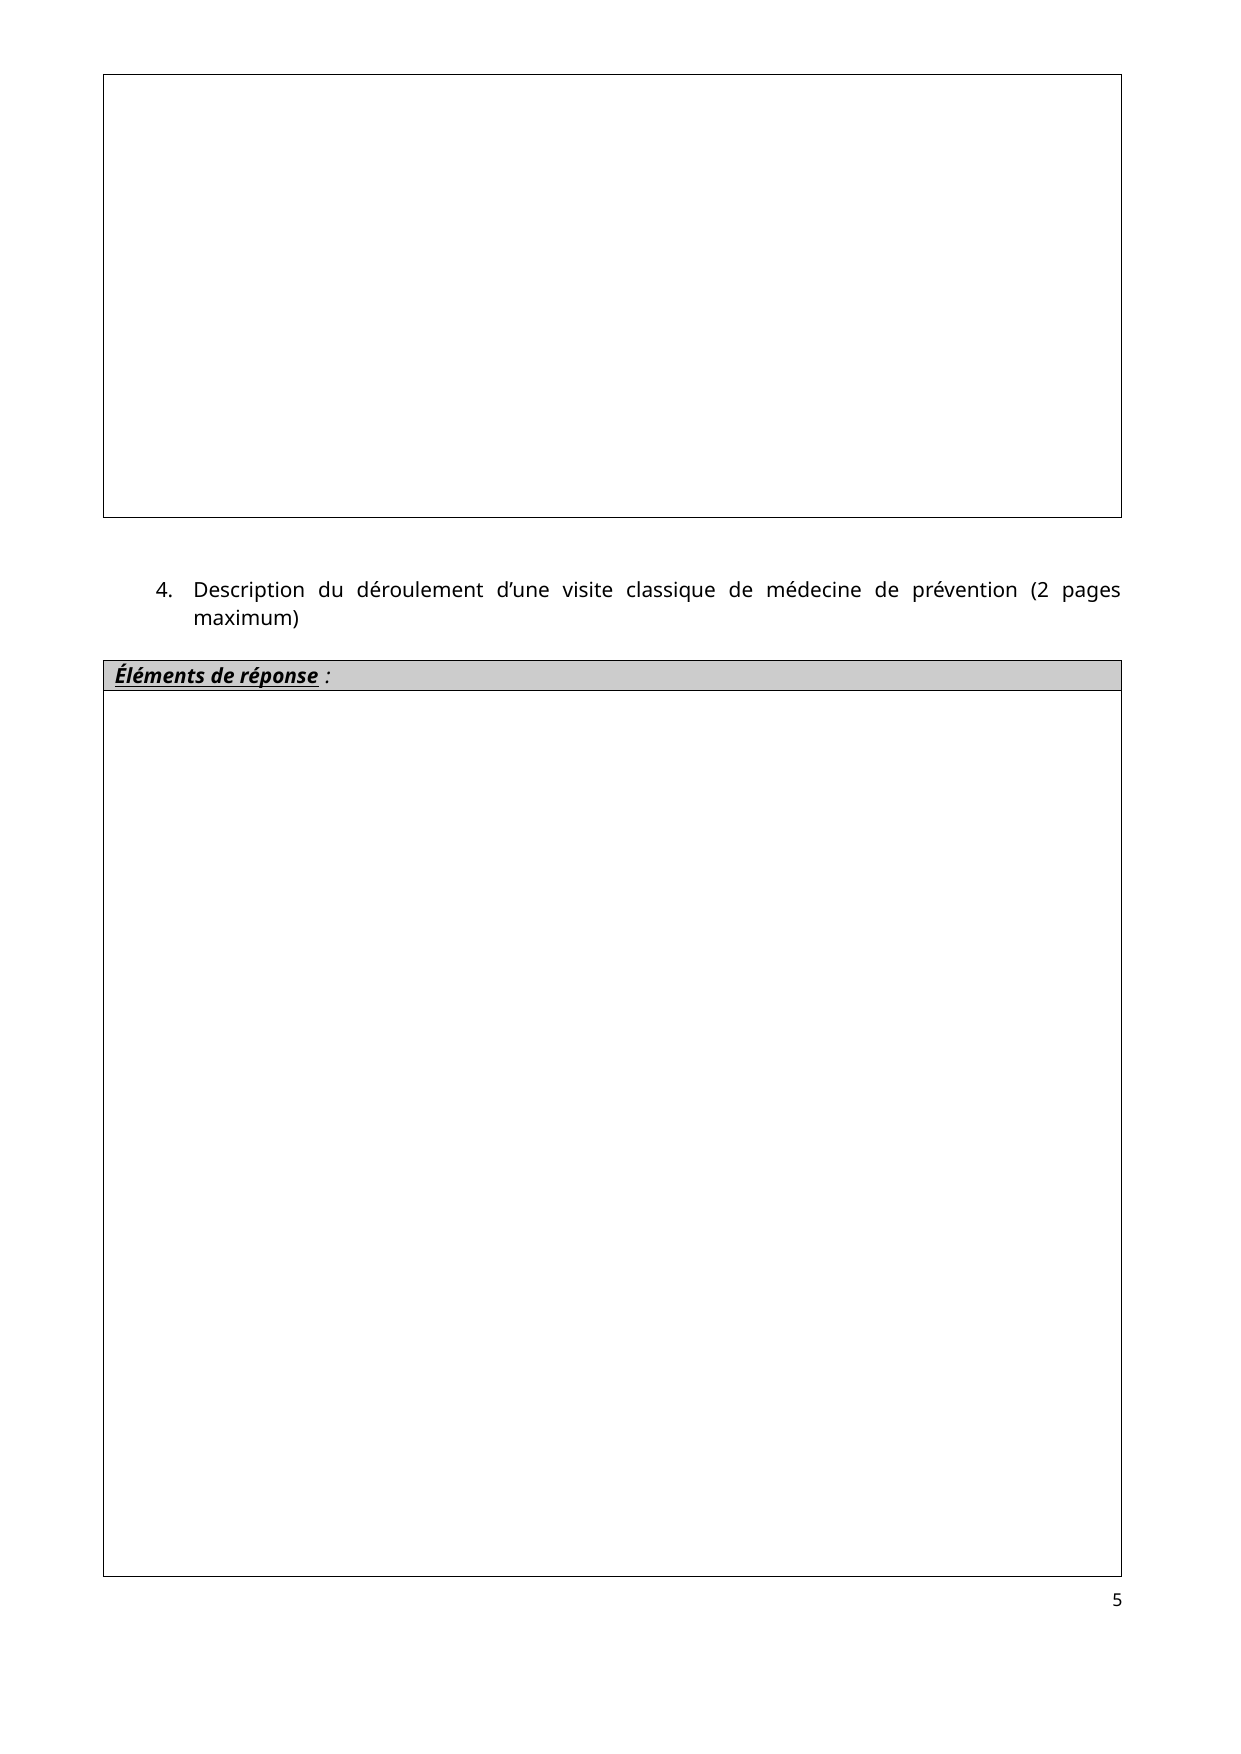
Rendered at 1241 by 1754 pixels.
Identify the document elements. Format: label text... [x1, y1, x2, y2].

list Description du déroulement d’une visite classique de médecine de prévention (2 pages maximum) [156, 575, 1122, 632]
table_cell [104, 691, 1121, 1576]
table_cell [104, 75, 1121, 517]
table_header Éléments de réponse : [104, 661, 1121, 690]
